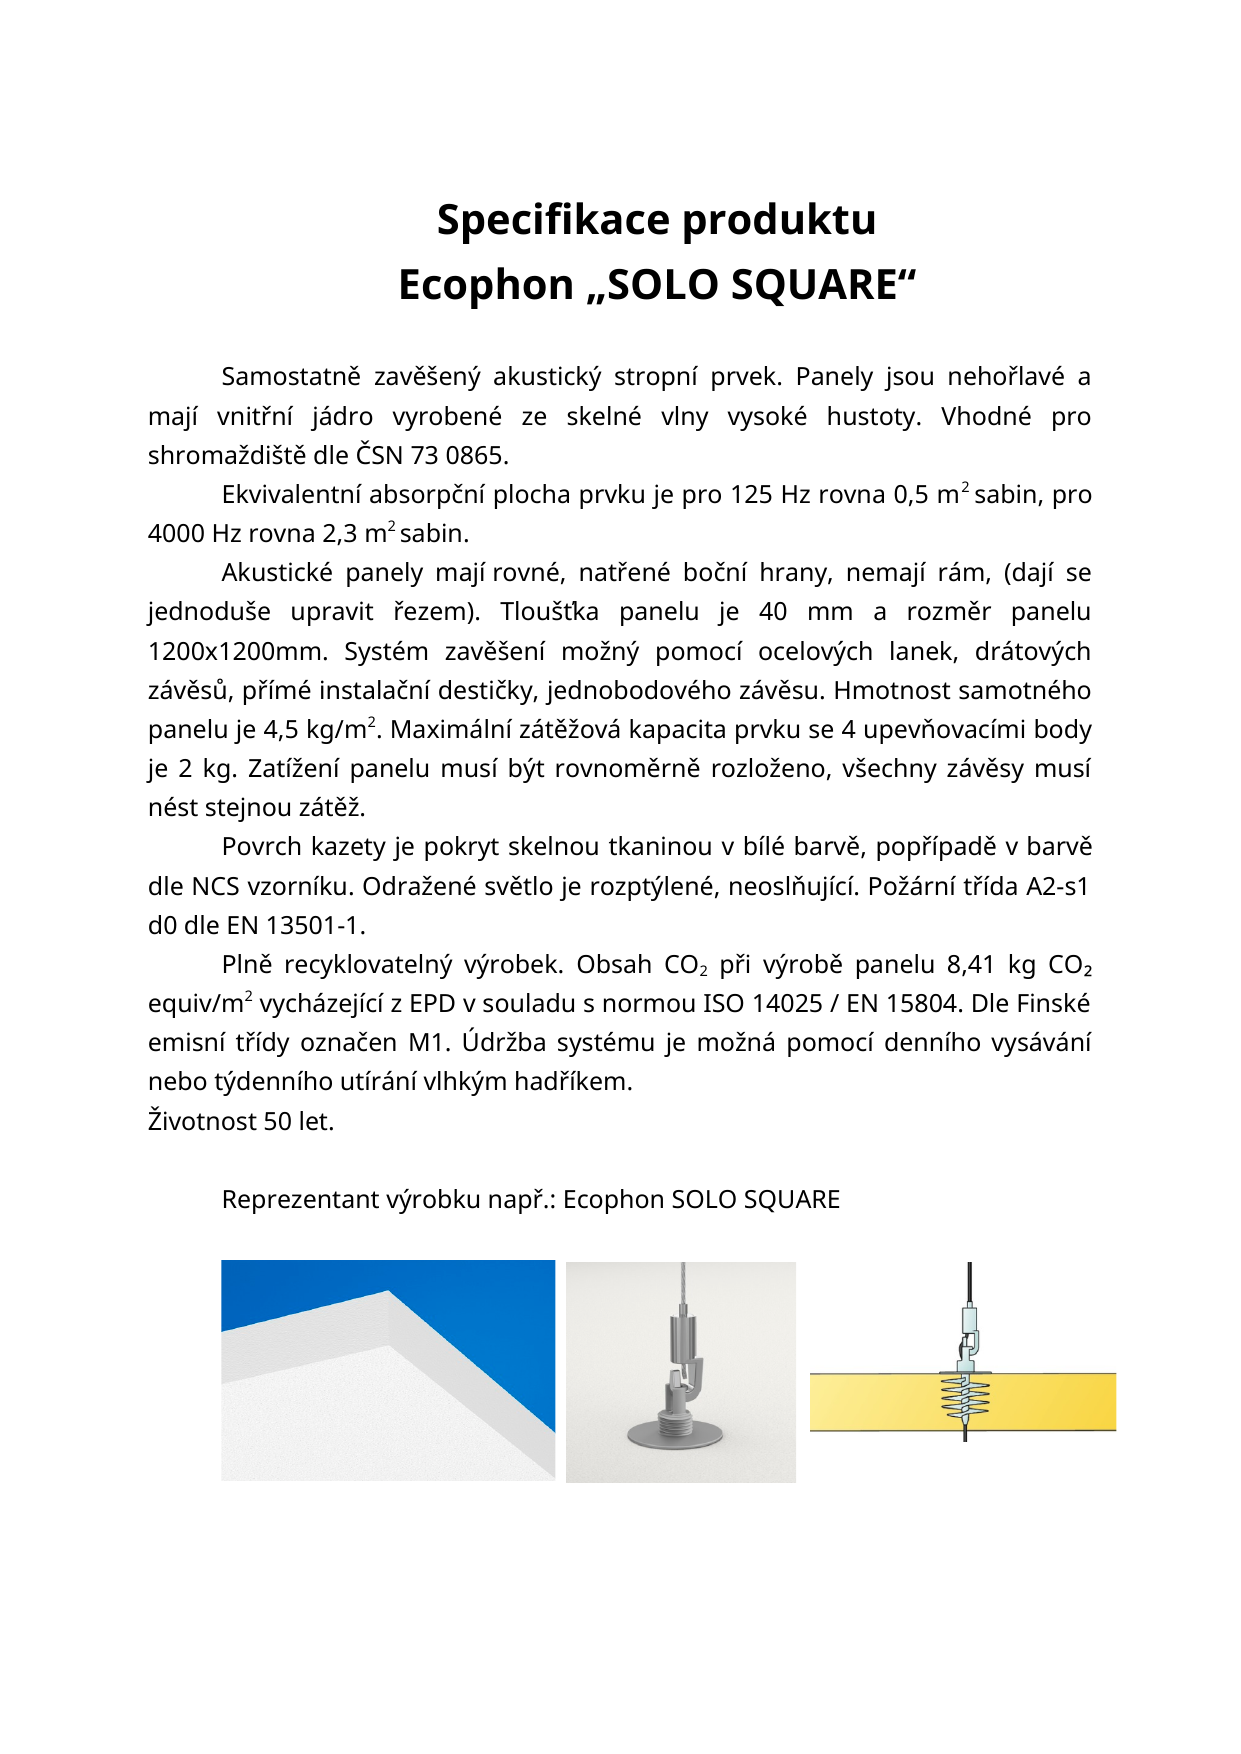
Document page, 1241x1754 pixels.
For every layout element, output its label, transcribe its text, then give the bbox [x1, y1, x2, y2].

text Životnost 50 let. [148, 1103, 1093, 1137]
text Ekvivalentní absorpční plocha prvku je pro 125 Hz rovna 0,5 m2 sabin, pro 4000 Hz rovna 2,3 m2 sabin. [148, 477, 1093, 550]
picture [566, 1262, 797, 1483]
text Samostatně zavěšený akustický stropní prvek. Panely jsou nehořlavé a mají vnitřní jádro vyrobené ze skelné vlny vysoké hustoty. Vhodné pro shromaždiště dle ČSN 73 0865. [148, 359, 1093, 471]
text Plně recyklovatelný výrobek. Obsah CO2 při výrobě panelu 8,41 kg CO₂ equiv/m2 vycházející z EPD v souladu s normou ISO 14025 / EN 15804. Dle Finské emisní třídy označen M1. Údržba systému je možná pomocí denního vysávání nebo týdenního utírání vlhkým hadříkem. [148, 947, 1093, 1098]
text Povrch kazety je pokryt skelnou tkaninou v bílé barvě, popřípadě v barvě dle NCS vzorníku. Odražené světlo je rozptýlené, neoslňující. Požární třída A2-s1 d0 dle EN 13501-1. [148, 829, 1093, 941]
subtitle Specifikace produktu [148, 189, 1093, 246]
text Akustické panely mají rovné, natřené boční hrany, nemají rám, (dají se jednoduše upravit řezem). Tloušťka panelu je 40 mm a rozměr panelu 1200x1200mm. Systém zavěšení možný pomocí ocelových lanek, drátových závěsů, přímé instalační destičky, jednobodového závěsu. Hmotnost samotného panelu je 4,5 kg/m2. Maximální zátěžová kapacita prvku se 4 upevňovacími body je 2 kg. Zatížení panelu musí být rovnoměrně rozloženo, všechny závěsy musí nést stejnou zátěž. [148, 555, 1093, 824]
picture [221, 1260, 556, 1481]
text Reprezentant výrobku např.: Ecophon SOLO SQUARE [148, 1182, 1093, 1216]
picture [810, 1262, 1117, 1442]
subtitle Ecophon „SOLO SQUARE“ [148, 255, 1093, 311]
